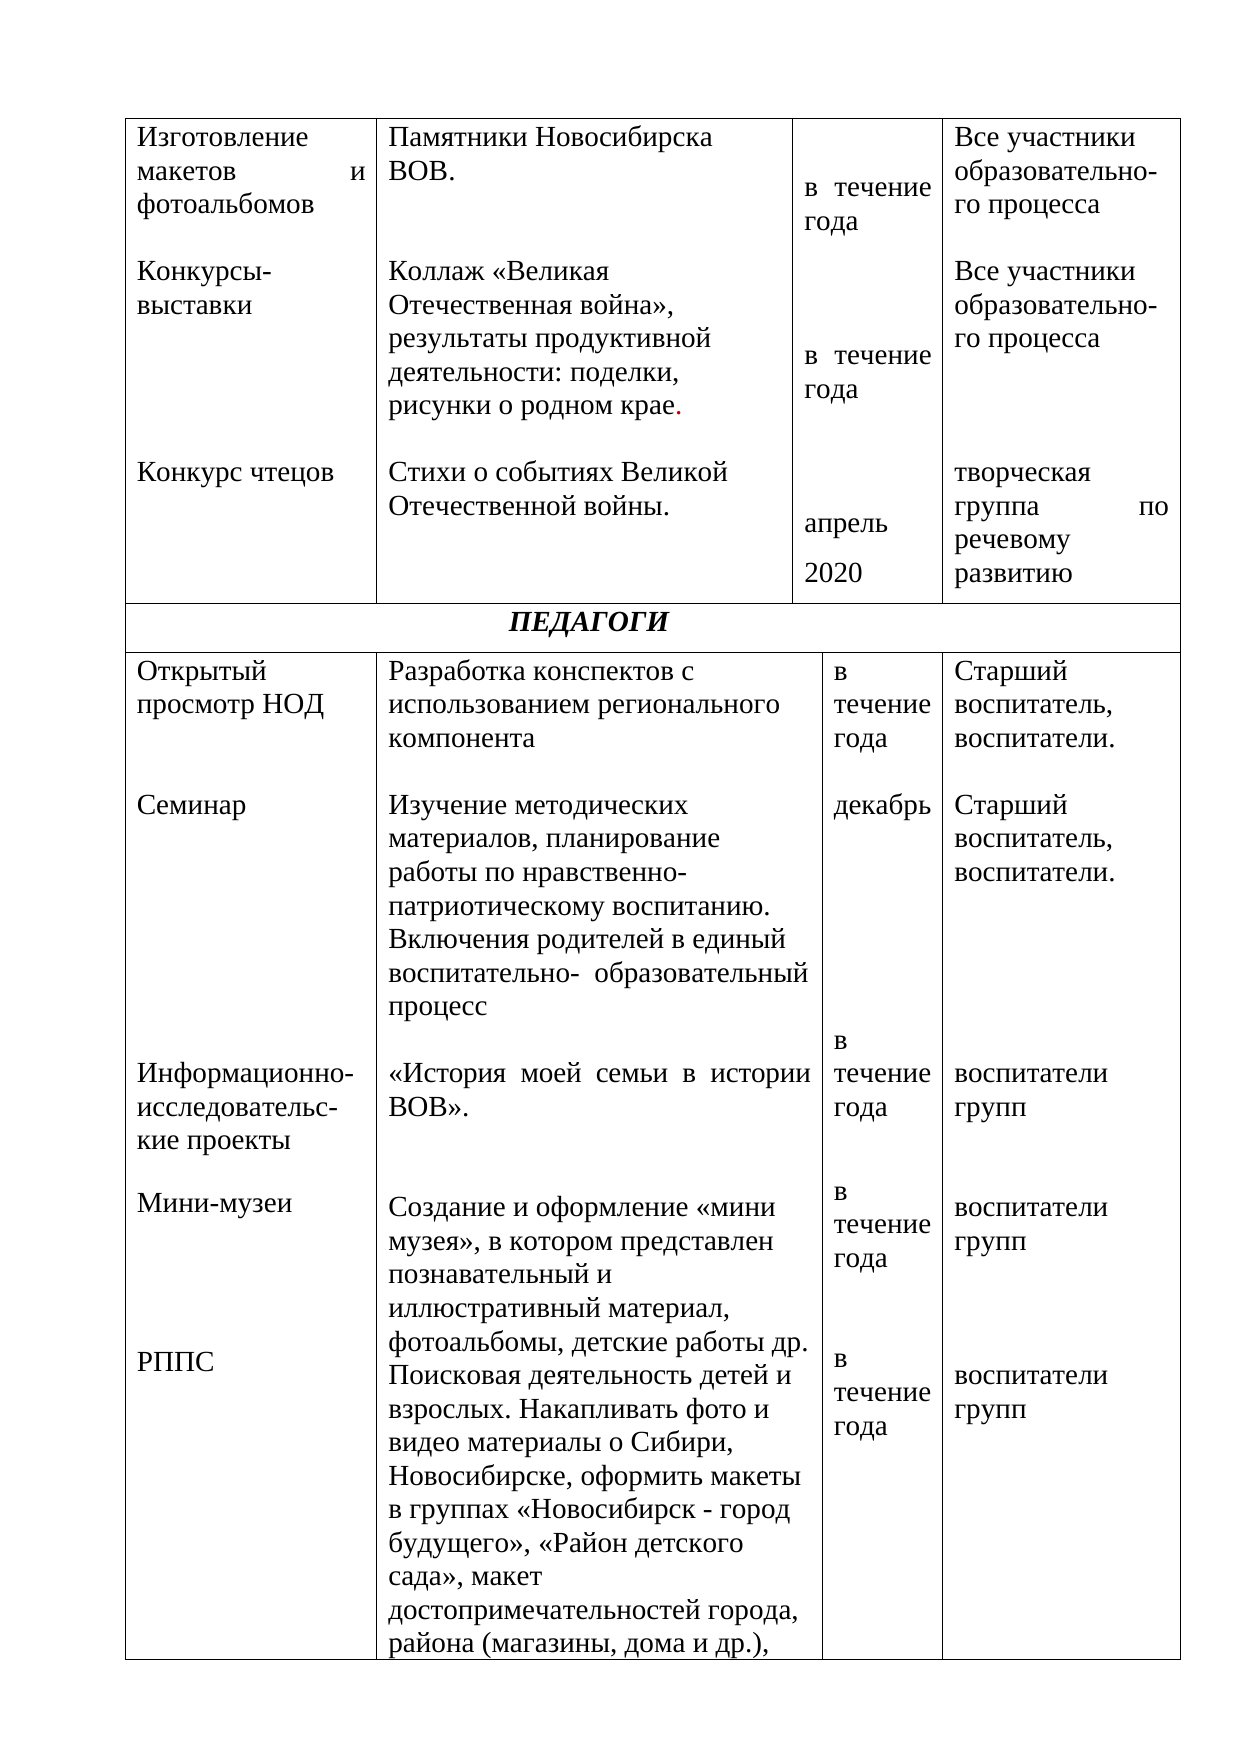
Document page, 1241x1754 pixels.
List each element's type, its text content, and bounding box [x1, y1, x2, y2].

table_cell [126, 119, 376, 603]
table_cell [943, 653, 1180, 1659]
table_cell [823, 653, 942, 1659]
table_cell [377, 653, 822, 1659]
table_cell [793, 119, 942, 603]
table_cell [126, 653, 376, 1659]
table_cell ПЕДАГОГИ [126, 604, 1180, 652]
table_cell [377, 119, 792, 603]
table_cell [943, 119, 1180, 603]
